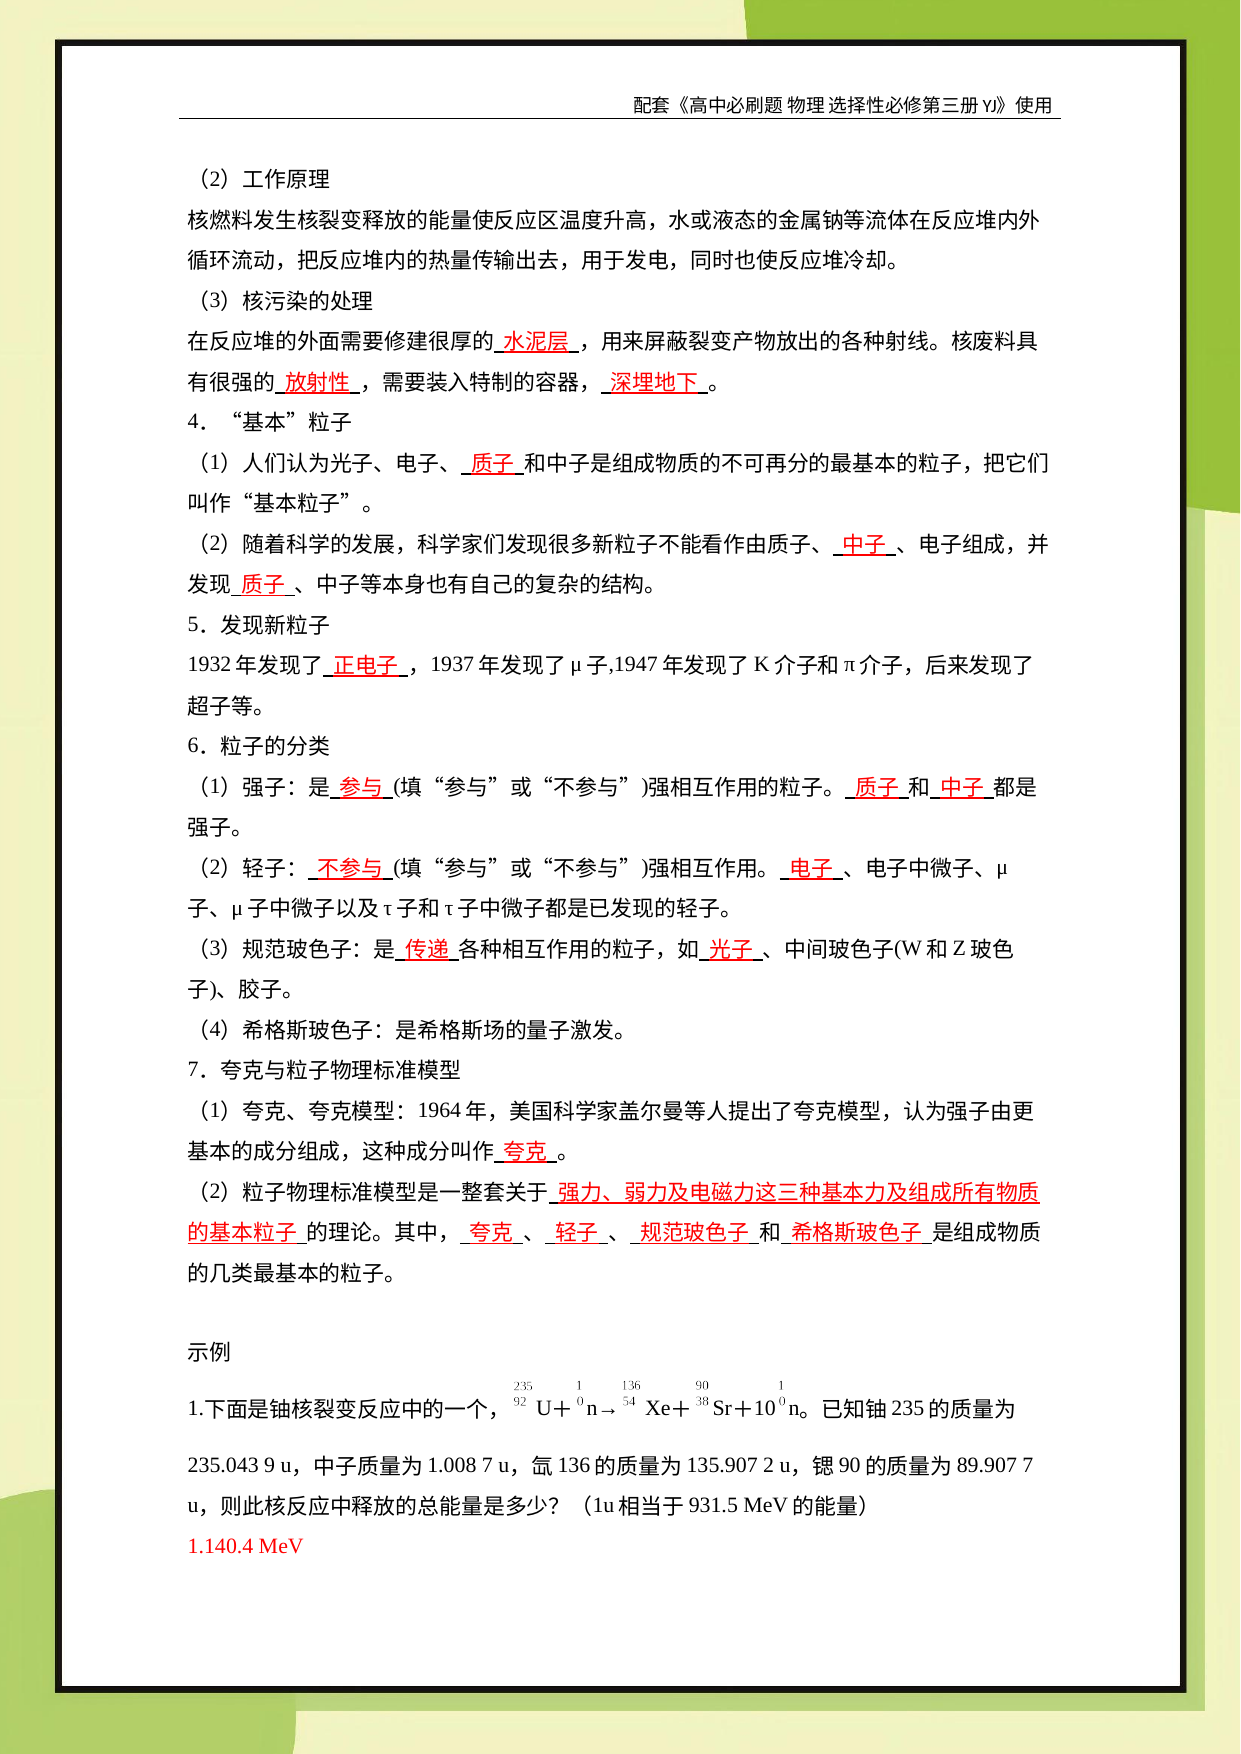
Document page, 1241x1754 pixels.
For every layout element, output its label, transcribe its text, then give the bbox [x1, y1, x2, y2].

text （1）夸克、夸克模型：1964年，美国科学家盖尔曼等人提出了夸克模型，认为强子由更基本的成分组成，这种成分叫作 夸克 。 [187, 1093, 1053, 1166]
text 4．“基本”粒子 [187, 405, 1053, 437]
text （2）轻子： 不参与 (填“参与”或“不参与”)强相互作用。 电子 、电子中微子、μ子、μ子中微子以及τ子和τ子中微子都是已发现的轻子。 [187, 850, 1053, 923]
text （3）核污染的处理 [187, 283, 1053, 316]
text 1932年发现了 正电子 ，1937年发现了μ子,1947年发现了K介子和π介子，后来发现了超子等。 [187, 648, 1053, 721]
text （2）粒子物理标准模型是一整套关于 强力、弱力及电磁力这三种基本力及组成所有物质的基本粒子 的理论。其中， 夸克 、 轻子 、 规范玻色子 和 希格斯玻色子 是组成物质的几类最基本的粒子。 [187, 1174, 1053, 1288]
text 6．粒子的分类 [187, 729, 1053, 761]
text 核燃料发生核裂变释放的能量使反应区温度升高，水或液态的金属钠等流体在反应堆内外循环流动，把反应堆内的热量传输出去，用于发电，同时也使反应堆冷却。 [187, 202, 1053, 276]
text （3）规范玻色子：是 传递 各种相互作用的粒子，如 光子 、中间玻色子(W和Z玻色子)、胶子。 [187, 931, 1053, 1004]
picture [0, 0, 1241, 1754]
text 1.140.4 MeV [187, 1529, 1053, 1562]
text （1）人们认为光子、电子、 质子 和中子是组成物质的不可再分的最基本的粒子，把它们叫作“基本粒子”。 [187, 445, 1053, 518]
text （2）工作原理 [187, 162, 1053, 194]
text 7．夸克与粒子物理标准模型 [187, 1053, 1053, 1085]
text （1）强子：是 参与 (填“参与”或“不参与”)强相互作用的粒子。 质子 和 中子 都是强子。 [187, 769, 1053, 842]
text （4）希格斯玻色子：是希格斯场的量子激发。 [187, 1012, 1053, 1045]
text 示例 [187, 1335, 1053, 1367]
text 1.下面是铀核裂变反应中的一个，U＋n→Xe＋Sr＋10n。已知铀235的质量为235.043 9 u，中子质量为1.008 7 u，氙136的质量为135.907 2 u，锶90的质量为89.907 7 u，则此核反应中释放的总能量是多少？（1u相当于931.5 MeV的能量） [187, 1375, 1053, 1521]
text 5．发现新粒子 [187, 607, 1053, 640]
text （2）随着科学的发展，科学家们发现很多新粒子不能看作由质子、 中子 、电子组成，并发现 质子 、中子等本身也有自己的复杂的结构。 [187, 526, 1053, 599]
text 在反应堆的外面需要修建很厚的 水泥层 ，用来屏蔽裂变产物放出的各种射线。核废料具有很强的 放射性 ，需要装入特制的容器， 深埋地下 。 [187, 324, 1053, 397]
